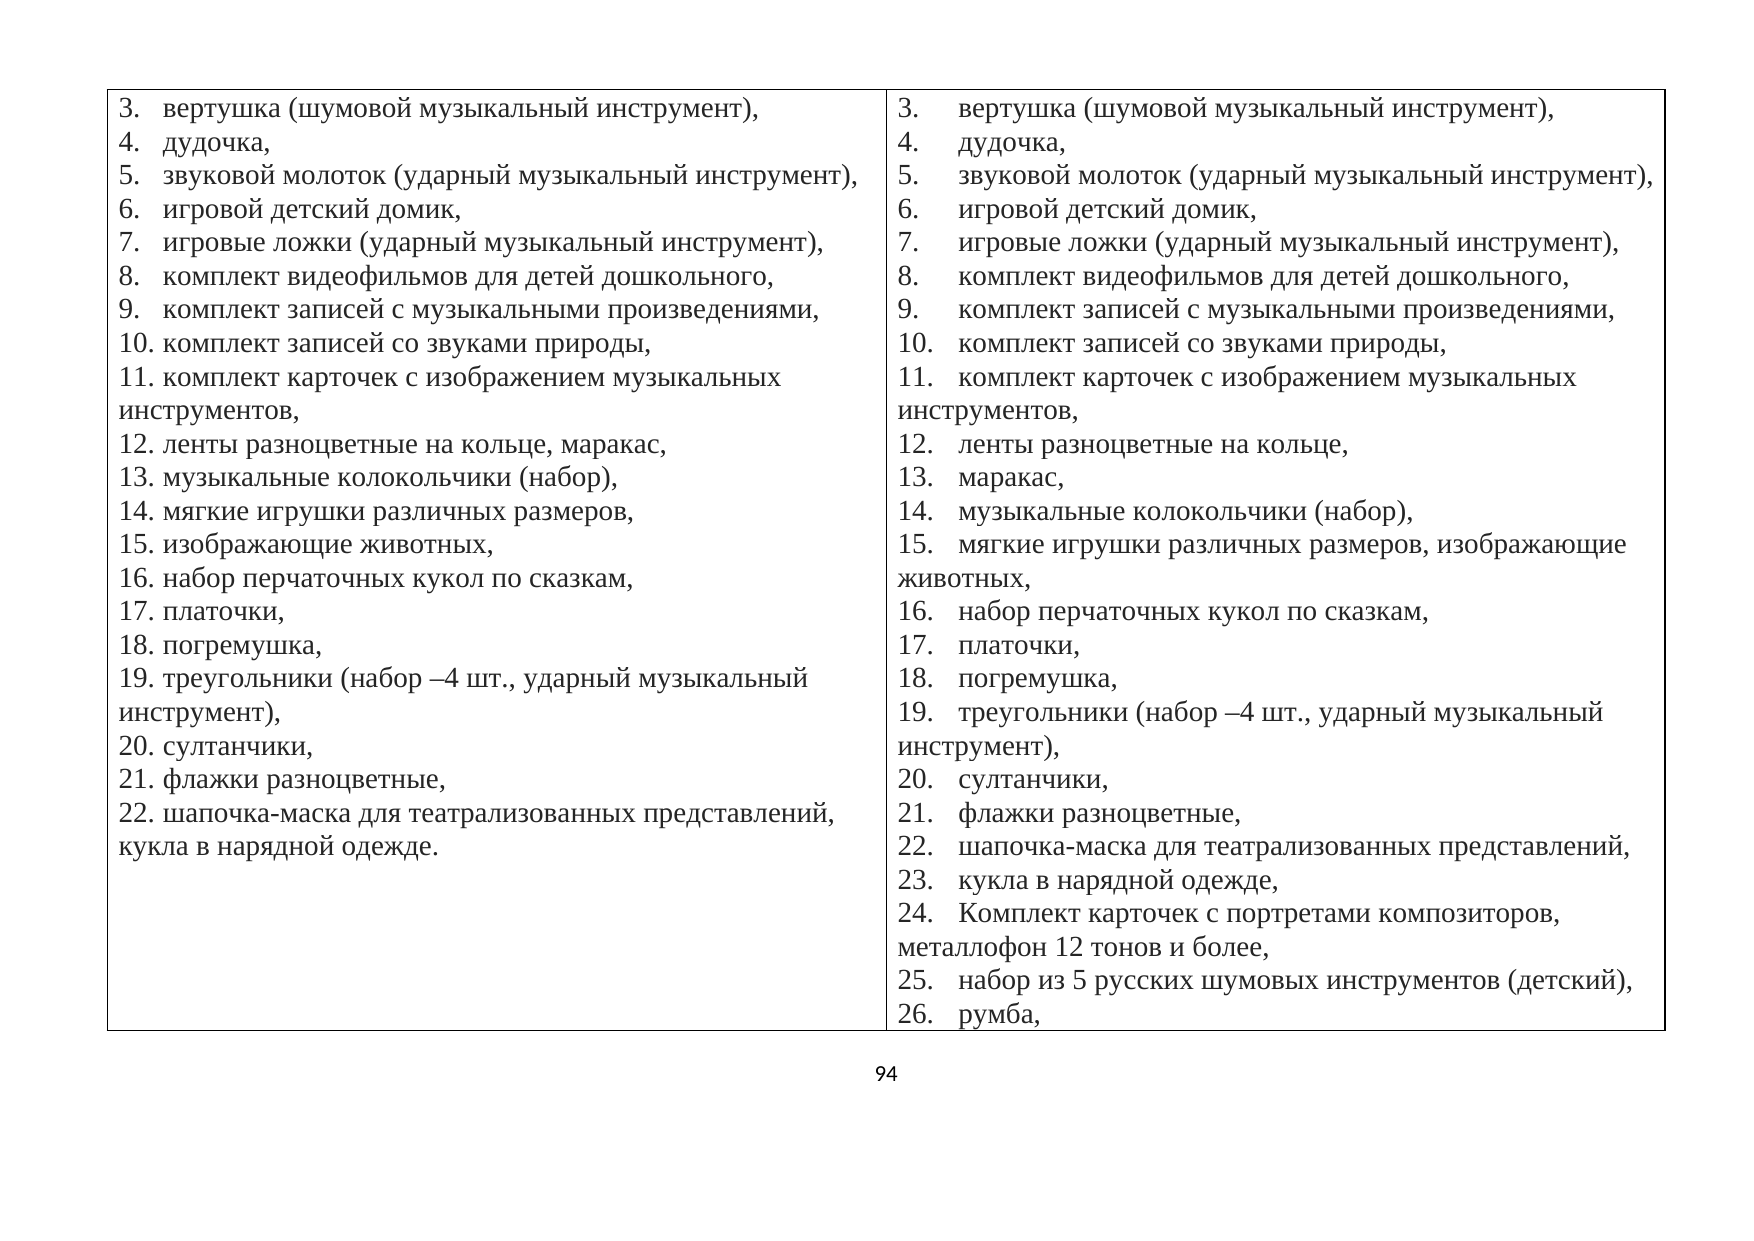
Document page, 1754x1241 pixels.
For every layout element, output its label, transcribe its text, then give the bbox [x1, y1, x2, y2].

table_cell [108, 90, 886, 1029]
